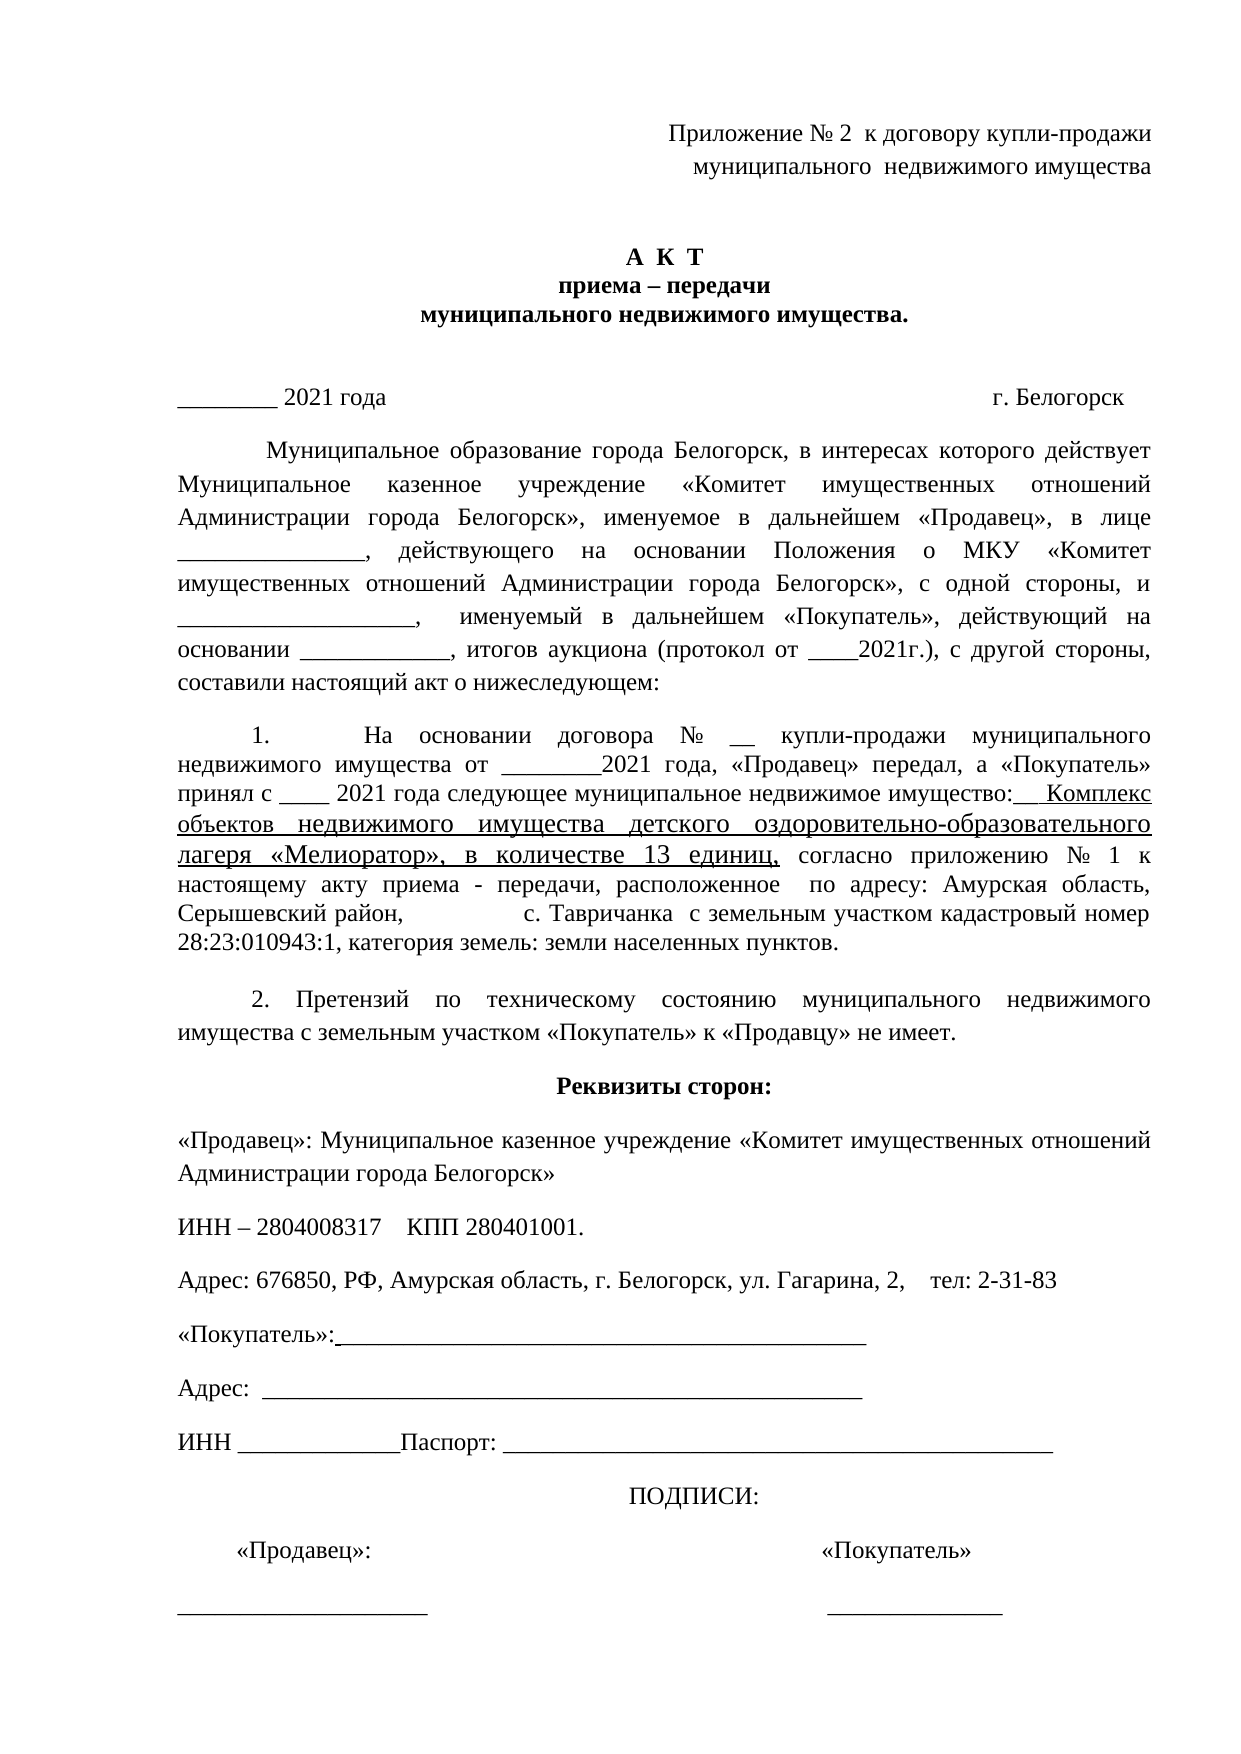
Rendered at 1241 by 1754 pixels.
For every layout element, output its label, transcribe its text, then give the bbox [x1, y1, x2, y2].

text Реквизиты сторон: [177, 1071, 1152, 1100]
text ________ 2021 года г. Белогорск [177, 382, 1152, 411]
text Муниципальное образование города Белогорск, в интересах которого действует Муниципальное казенное учреждение «Комитет имущественных отношений Администрации города Белогорск», именуемое в дальнейшем «Продавец», в лице _______________, действующего на основании Положения о МКУ «Комитет имущественных отношений Администрации города Белогорск», с одной стороны, и ___________________, именуемый в дальнейшем «Покупатель», действующий на основании ____________, итогов аукциона (протокол от ____2021г.), с другой стороны, составили настоящий акт о нижеследующем: [177, 436, 1152, 696]
list На основании договора № __ купли-продажи муниципального недвижимого имущества от ________2021 года, «Продавец» передал, а «Покупатель» принял с ____ 2021 года следующее муниципальное недвижимое имущество:__ Комплекс объектов недвижимого имущества детского оздоровительно-образовательного лагеря «Мелиоратор», в количестве 13 единиц, согласно приложению № 1 к настоящему акту приема - передачи, расположенное по адресу: Амурская область, Серышевский район, с. Тавричанка с земельным участком кадастровый номер 28:23:010943:1, категория земель: земли населенных пунктов. [177, 836, 1152, 955]
subtitle приема – передачи [177, 270, 1152, 299]
text «Покупатель»: __________________________________________ [177, 1319, 1152, 1348]
text ИНН _____________Паспорт: ____________________________________________ [177, 1427, 1152, 1456]
text ИНН – 2804008317 КПП 280401001. [177, 1212, 1152, 1241]
text ____________________ ______________ [177, 1589, 1152, 1617]
subtitle А К Т [177, 242, 1152, 270]
text Адрес: ________________________________________________ [177, 1373, 1152, 1402]
text Адрес: 676850, РФ, Амурская область, г. Белогорск, ул. Гагарина, 2, тел: 2-31-83 [177, 1266, 1152, 1294]
text «Продавец»: Муниципальное казенное учреждение «Комитет имущественных отношений Администрации города Белогорск» [177, 1125, 1152, 1187]
text муниципального недвижимого имущества [177, 151, 1152, 180]
list На основании договора № __ купли-продажи муниципального недвижимого имущества от ________2021 года, «Продавец» передал, а «Покупатель» принял с ____ 2021 года следующее муниципальное недвижимое имущество:__ Комплекс объектов недвижимого имущества детского оздоровительно-образовательного лагеря «Мелиоратор», в количестве 13 единиц, согласно приложению № 1 к настоящему акту приема - передачи, расположенное по адресу: Амурская область, Серышевский район, с. Тавричанка с земельным участком кадастровый номер 28:23:010943:1, категория земель: земли населенных пунктов. [177, 721, 1152, 834]
text «Продавец»: «Покупатель» [236, 1535, 1152, 1564]
text Приложение № 2 к договору купли-продажи [177, 118, 1152, 147]
text 2. Претензий по техническому состоянию муниципального недвижимого имущества с земельным участком «Покупатель» к «Продавцу» не имеет. [177, 984, 1152, 1046]
text ПОДПИСИ: [236, 1481, 1152, 1510]
subtitle муниципального недвижимого имущества. [177, 299, 1152, 328]
